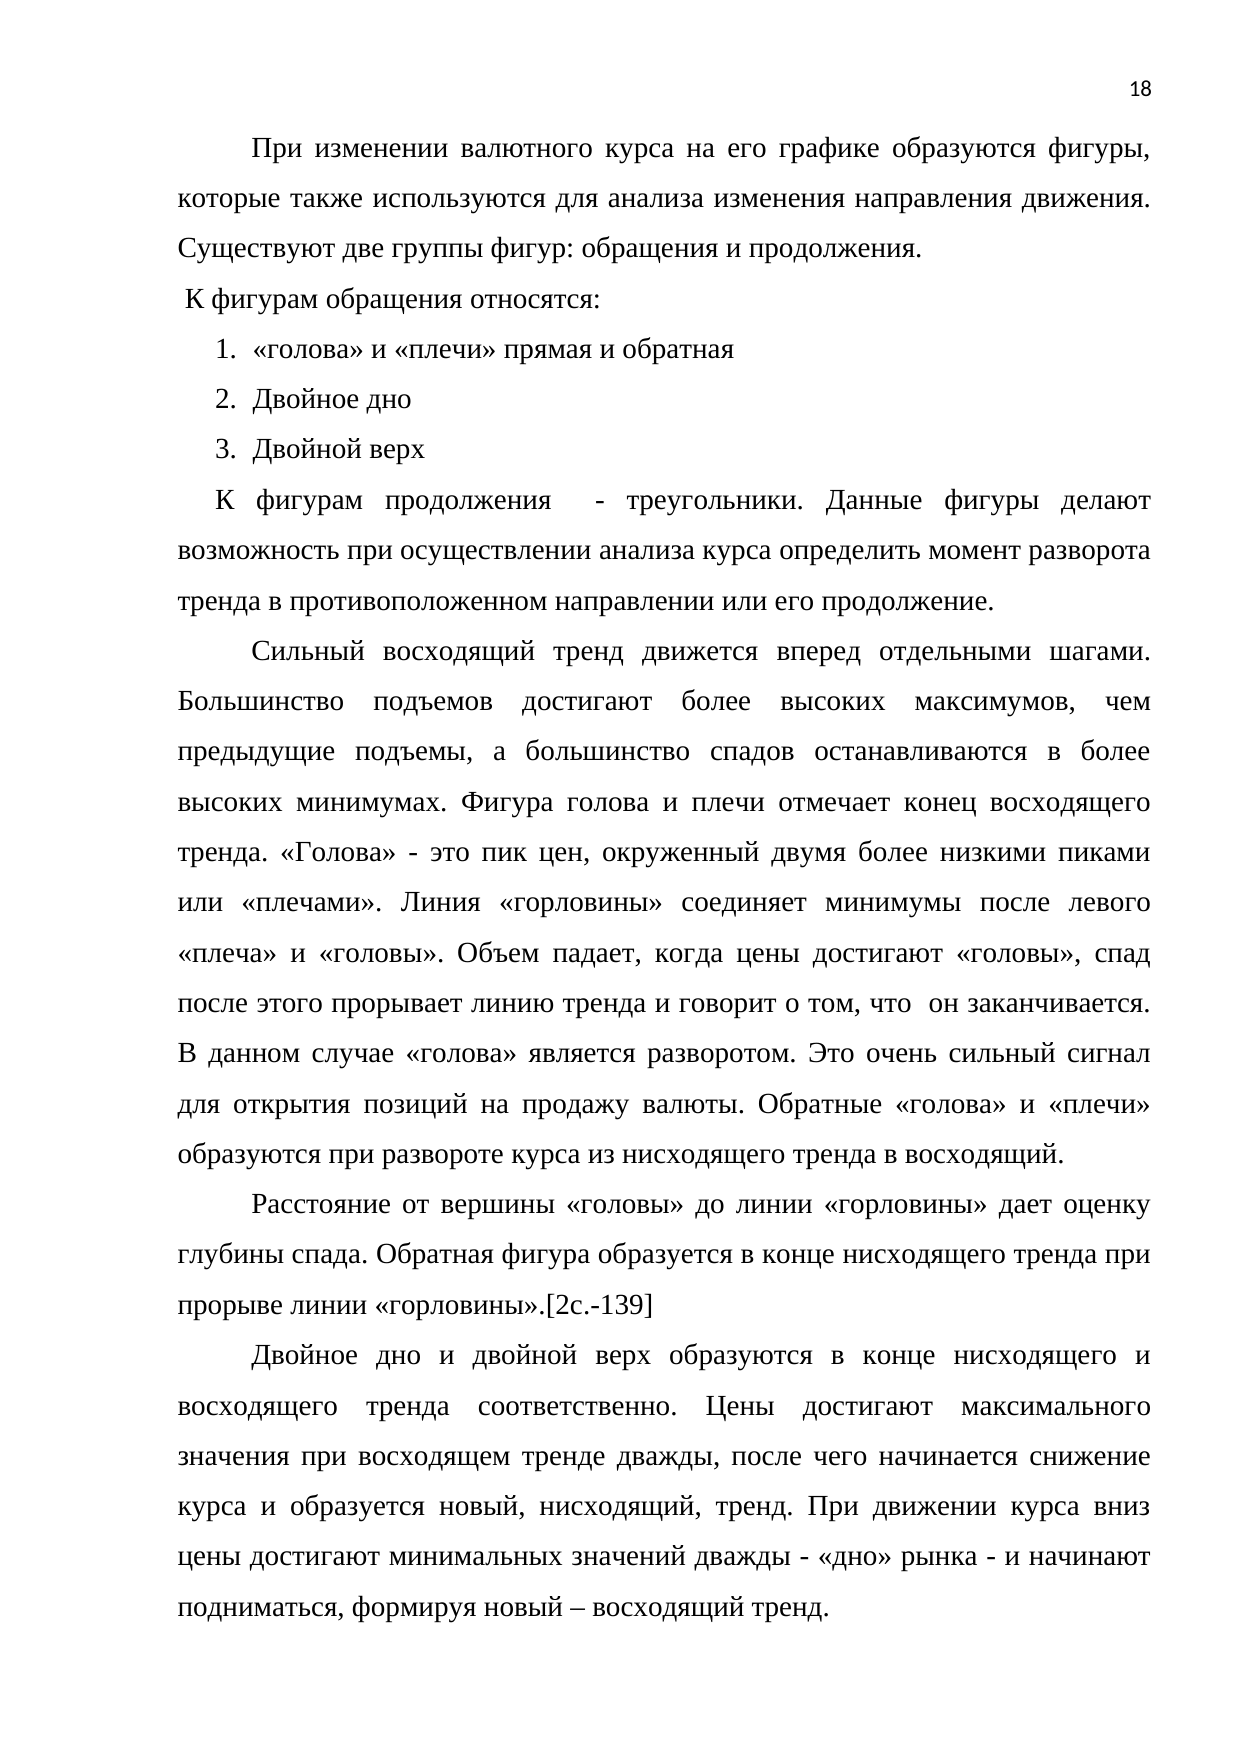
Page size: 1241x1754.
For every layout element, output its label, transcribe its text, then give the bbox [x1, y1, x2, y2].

text Расстояние от вершины «головы» до линии «горловины» дает оценку глубины спада. Обратная фигура образуется в конце нисходящего тренда при прорыве линии «горловины».[2с.-139] [177, 1186, 1152, 1321]
text К фигурам продолжения - треугольники. Данные фигуры делают возможность при осуществлении анализа курса определить момент разворота тренда в противоположенном направлении или его продолжение. [177, 482, 1152, 616]
list «голова» и «плечи» прямая и обратная [215, 331, 1152, 364]
text Сильный восходящий тренд движется вперед отдельными шагами. Большинство подъемов достигают более высоких максимумов, чем предыдущие подъемы, а большинство спадов останавливаются в более высоких минимумах. Фигура голова и плечи отмечает конец восходящего тренда. «Голова» - это пик цен, окруженный двумя более низкими пиками или «плечами». Линия «горловины» соединяет минимумы после левого «плеча» и «головы». Объем падает, когда цены достигают «головы», спад после этого прорывает линию тренда и говорит о том, что он заканчивается. В данном случае «голова» является разворотом. Это очень сильный сигнал для открытия позиций на продажу валюты. Обратные «голова» и «плечи» образуются при развороте курса из нисходящего тренда в восходящий. [177, 633, 1152, 1169]
list Двойное дно [215, 381, 1152, 415]
text При изменении валютного курса на его графике образуются фигуры, которые также используются для анализа изменения направления движения. Существуют две группы фигур: обращения и продолжения. [177, 130, 1152, 264]
text Двойное дно и двойной верх образуются в конце нисходящего и восходящего тренда соответственно. Цены достигают максимального значения при восходящем тренде дважды, после чего начинается снижение курса и образуется новый, нисходящий, тренд. При движении курса вниз цены достигают минимальных значений дважды - «дно» рынка - и начинают подниматься, формируя новый – восходящий тренд. [177, 1337, 1152, 1622]
text К фигурам обращения относятся: [177, 281, 1152, 314]
list Двойной верх [215, 432, 1152, 465]
